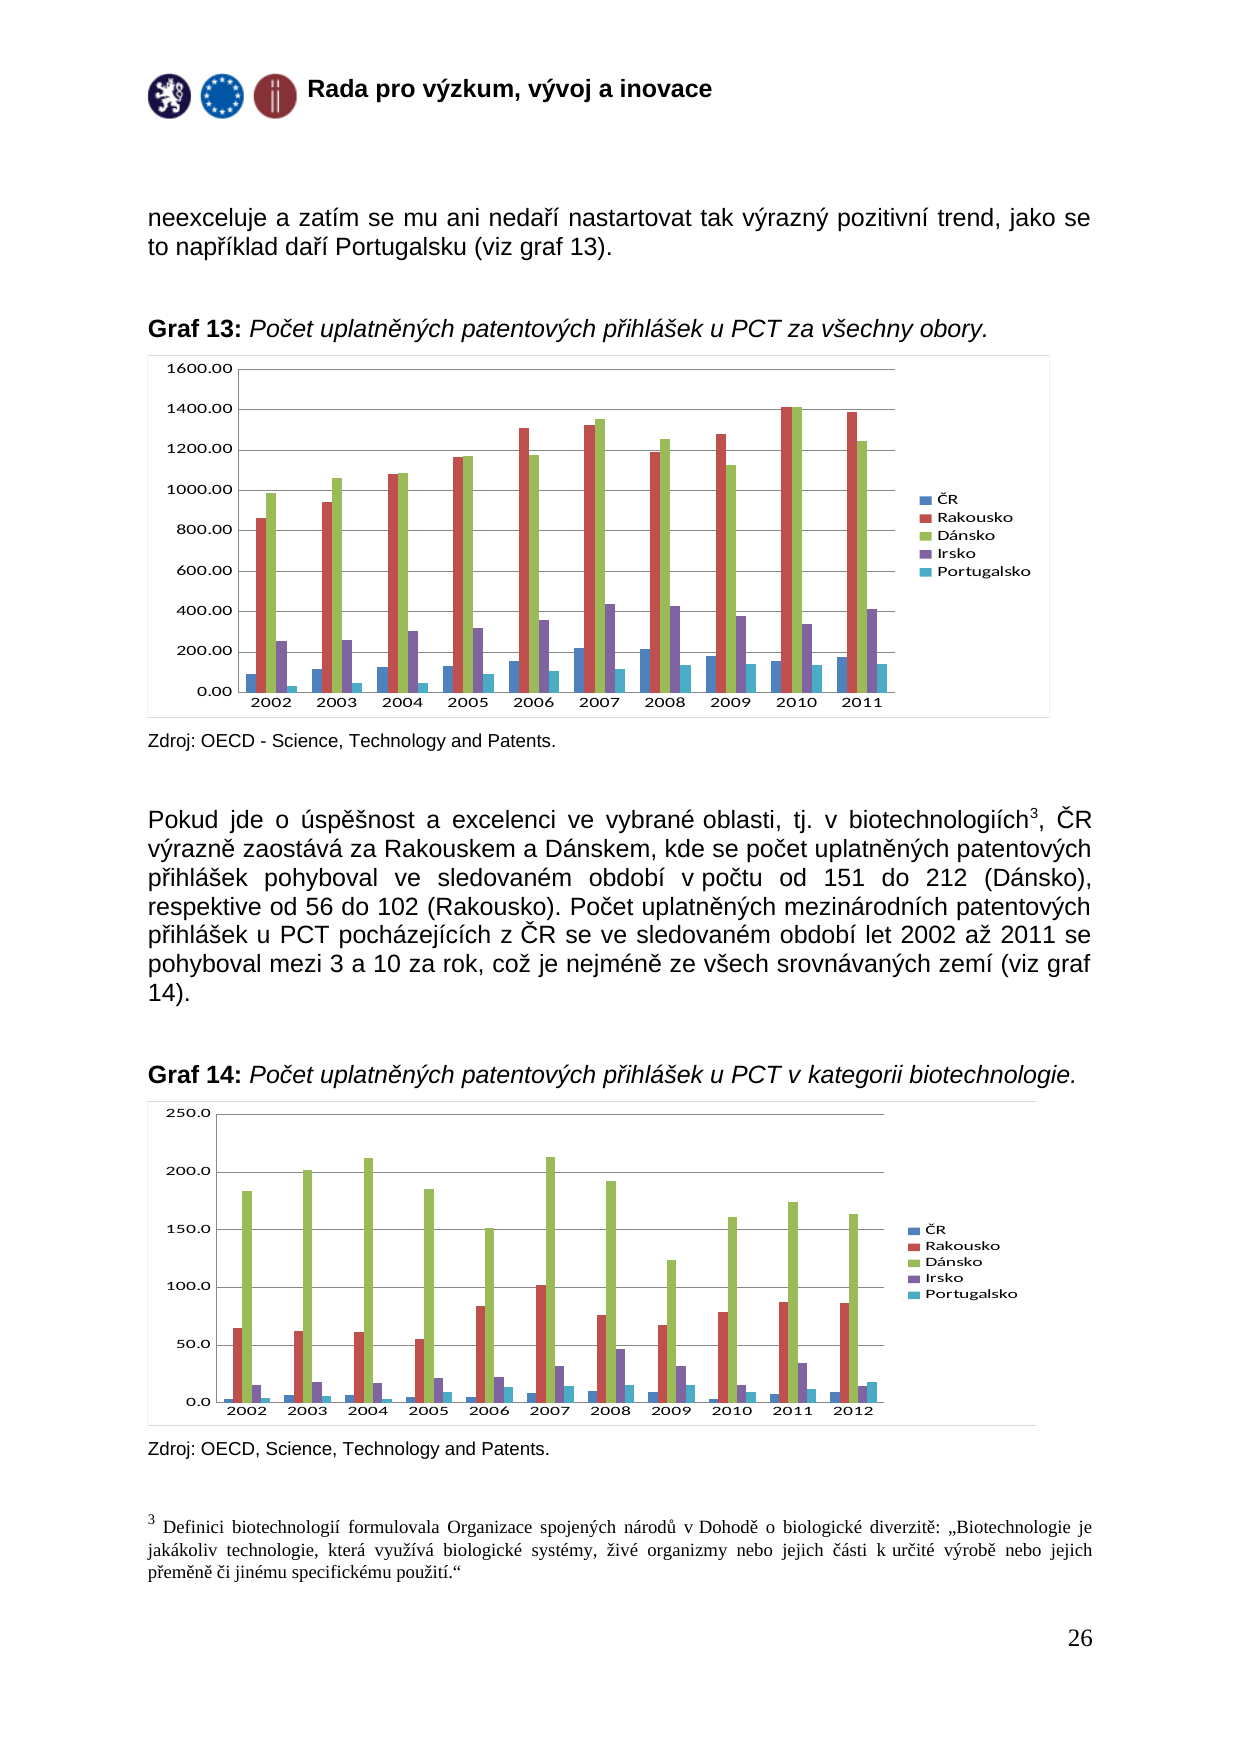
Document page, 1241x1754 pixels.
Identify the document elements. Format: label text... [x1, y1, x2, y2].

text Zdroj: OECD - Science, Technology and Patents. [148, 730, 1093, 752]
picture [147, 73, 298, 120]
text Graf 13: Počet uplatněných patentových přihlášek u PCT za všechny obory. [148, 314, 1093, 343]
text Pokud jde o úspěšnost a excelenci ve vybrané oblasti, tj. v biotechnologiích, ČR výrazně zaostává za Rakouskem a Dánskem, kde se počet uplatněných patentových přihlášek pohyboval ve sledovaném období v počtu od 151 do 212 (Dánsko), respektive od 56 do 102 (Rakousko). Počet uplatněných mezinárodních patentových přihlášek u PCT pocházejících z ČR se ve sledovaném období let 2002 až 2011 se pohyboval mezi 3 a 10 za rok, což je nejméně ze všech srovnávaných zemí (viz graf 14). [148, 805, 1093, 1007]
text Zdroj: OECD, Science, Technology and Patents. [148, 1438, 1093, 1459]
text Graf 14: Počet uplatněných patentových přihlášek u PCT v kategorii biotechnologie. [148, 1060, 1093, 1089]
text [148, 203, 1093, 260]
